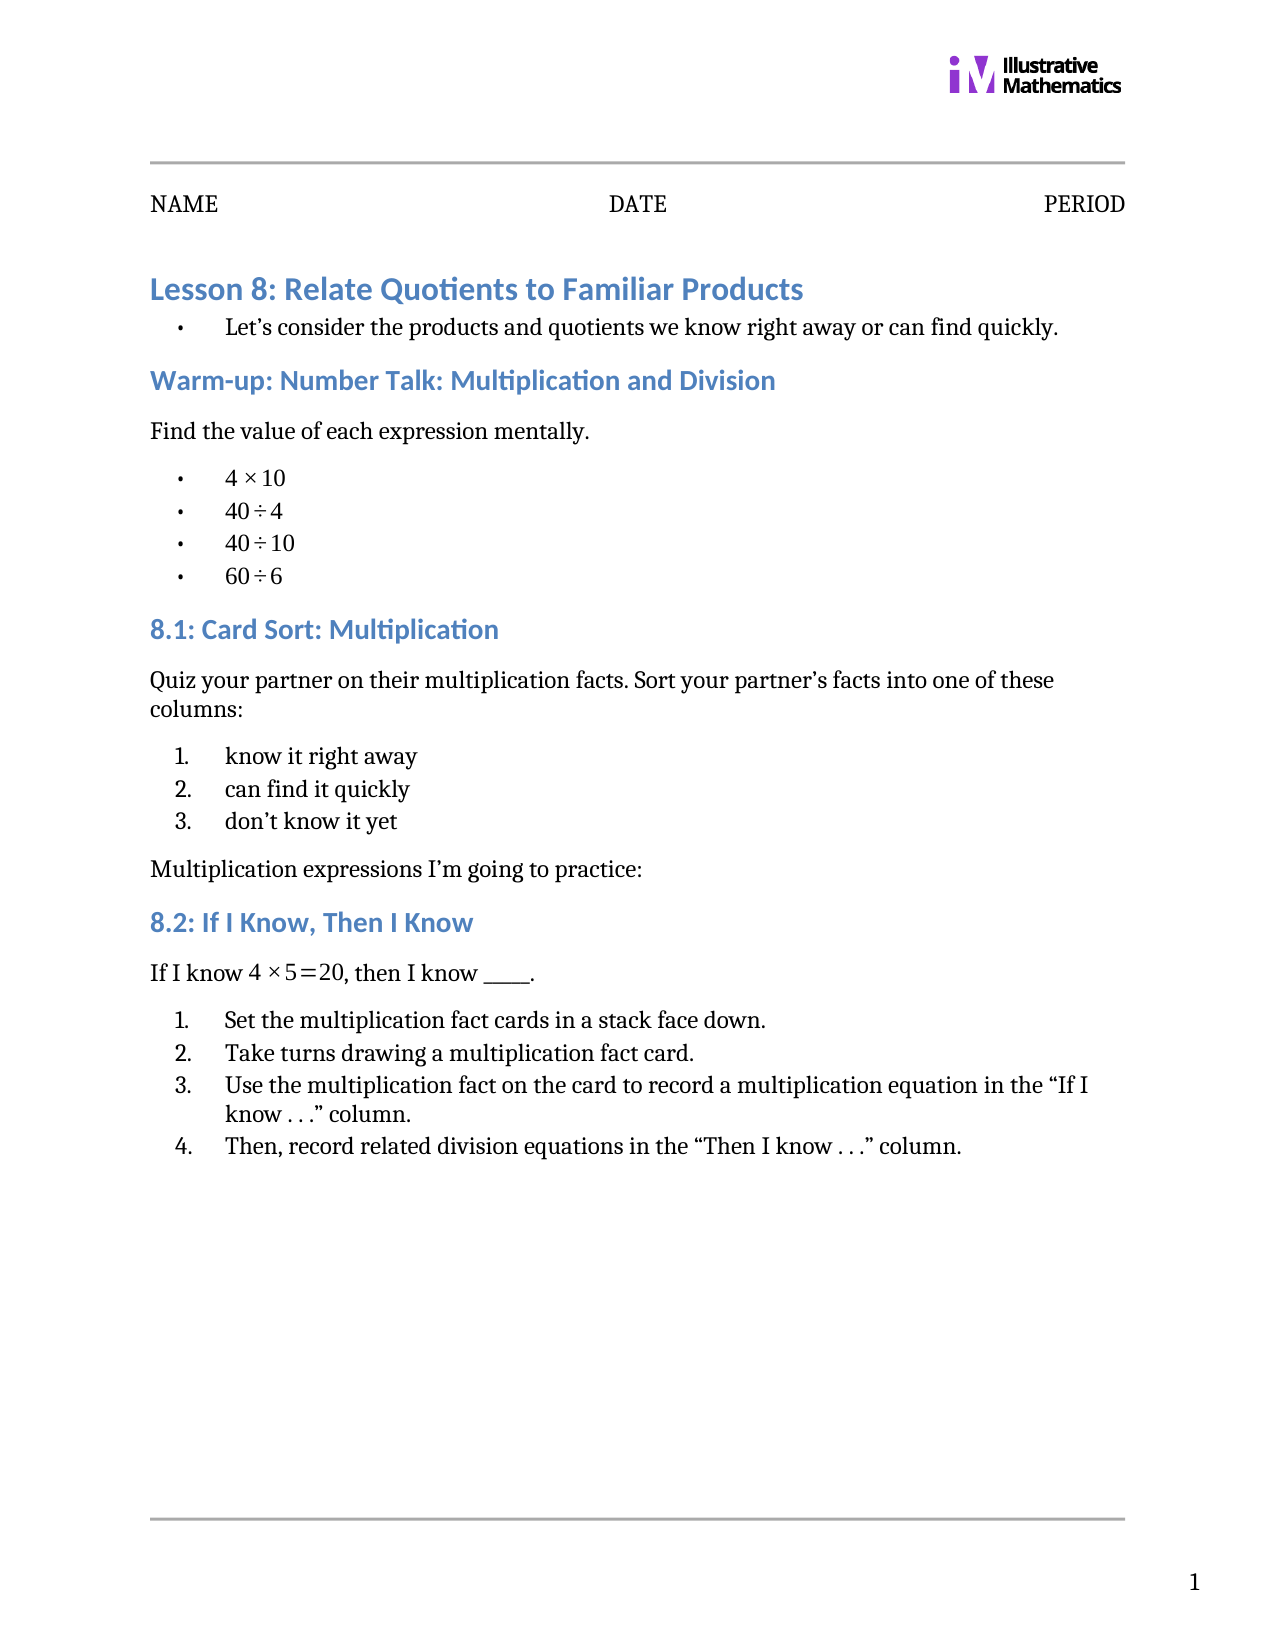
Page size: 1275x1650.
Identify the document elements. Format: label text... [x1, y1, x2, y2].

text Find the value of each expression mentally. [150, 417, 1125, 446]
picture [949, 55, 1121, 93]
list know it right away [175, 742, 1125, 771]
subtitle Lesson 8: Relate Quotients to Familiar Products [150, 268, 1125, 309]
list can find it quickly [175, 774, 1125, 803]
list Set the multiplication fact cards in a stack face down. [175, 1006, 1125, 1035]
list Use the multiplication fact on the card to record a multiplication equation in the “If I know . . .” column. [175, 1071, 1125, 1128]
subtitle 8.2: If I Know, Then I Know [150, 904, 1125, 940]
list Then, record related division equations in the “Then I know . . .” column. [175, 1132, 1125, 1161]
list don’t know it yet [175, 807, 1125, 836]
text Quiz your partner on their multiplication facts. Sort your partner’s facts into one of these columns: [150, 666, 1125, 723]
subtitle 8.1: Card Sort: Multiplication [150, 611, 1125, 647]
list Take turns drawing a multiplication fact card. [175, 1038, 1125, 1067]
list Let’s consider the products and quotients we know right away or can find quickly. [175, 313, 1125, 342]
text Multiplication expressions I’m going to practice: [150, 854, 1125, 883]
subtitle Warm-up: Number Talk: Multiplication and Division [150, 362, 1125, 398]
text If I know , then I know _____. [150, 958, 1125, 987]
